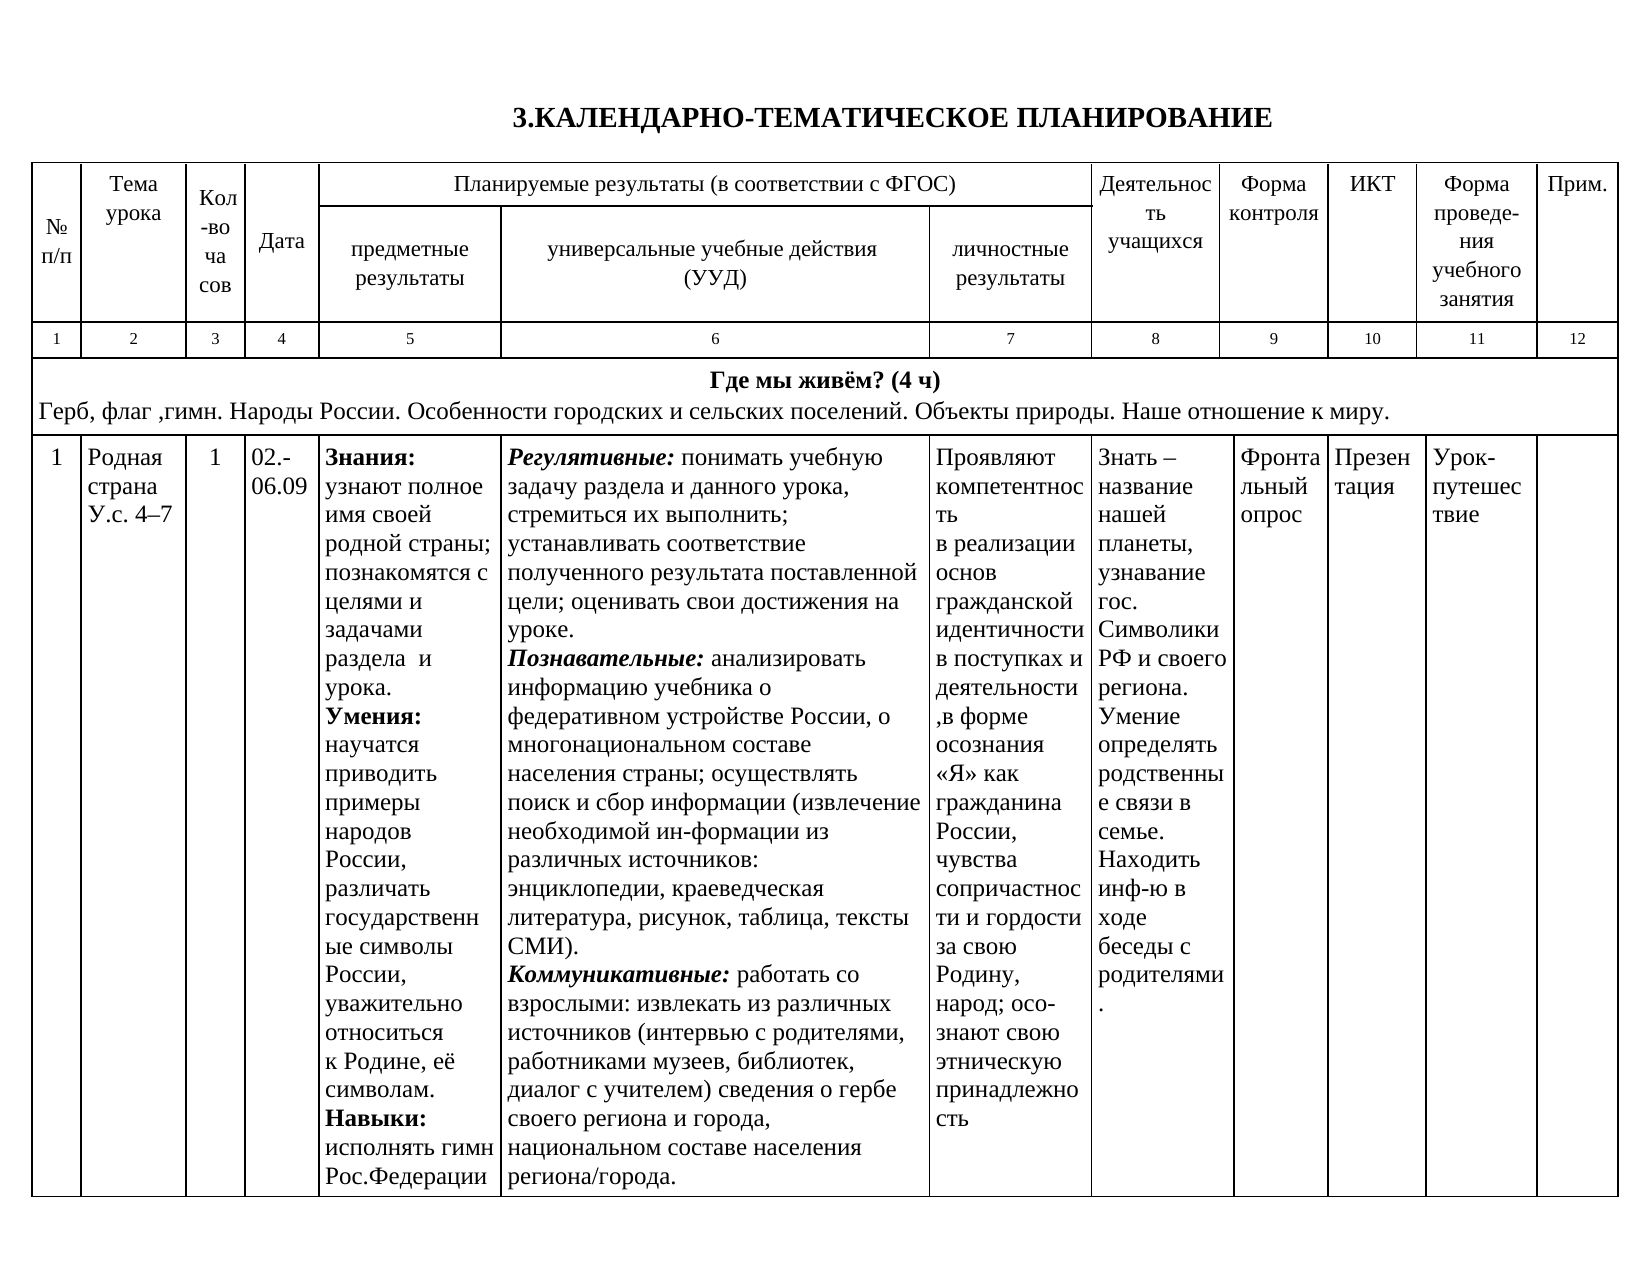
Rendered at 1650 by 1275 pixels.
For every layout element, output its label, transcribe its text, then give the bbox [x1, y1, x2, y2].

table_cell Проявляют компетентность в реализации основ гражданской идентичности в поступках и деятельности,в форме осознания «Я» как гражданина России, чувства сопричастности и гордости за свою Родину, народ; осо-знают свою этническую принадлежность [930, 436, 1091, 1196]
table_cell предметные результаты [320, 207, 500, 321]
table_cell Где мы живём? (4 ч) Герб, флаг ,гимн. Народы России. Особенности городских и сельских поселений. Объекты природы. Наше отношение к миру. [33, 359, 1617, 434]
table_cell 8 [1092, 323, 1219, 357]
table_cell Знания: узнают полное имя своей родной страны; познакомятся с целями и задачами раздела и урока. Умения: научатся приводить примеры народов России, различать государственные символы России, уважительно относиться к Родине, её символам. Навыки: исполнять гимн Рос.Федерации [320, 436, 500, 1196]
table_cell 10 [1329, 323, 1416, 357]
table_cell Знать –название нашей планеты, узнавание гос. Символики РФ и своего региона. Умение определять родственные связи в семье. Находить инф-ю в ходе беседы с родителями. [1092, 436, 1233, 1196]
table_cell Презентация [1329, 436, 1425, 1196]
table_cell 02.-06.09 [246, 436, 318, 1196]
table_cell 5 [320, 323, 500, 357]
table_header Кол-во ча сов [187, 163, 245, 321]
table_header Форма контроля [1220, 163, 1328, 321]
table_header Дата [246, 163, 319, 321]
table_header Прим. [1538, 163, 1617, 321]
table_cell 1 [187, 436, 244, 1196]
table_header Форма проведе- ния учебного занятия [1417, 163, 1537, 321]
table_cell Регулятивные: понимать учебную задачу раздела и данного урока, стремиться их выполнить; устанавливать соответствие полученного результата поставленной цели; оценивать свои достижения на уроке. Познавательные: анализировать информацию учебника о федеративном устройстве России, о многонациональном составе населения страны; осуществлять поиск и сбор информации (извлечение необходимой ин-формации из различных источников: энциклопедии, краеведческая литература, рисунок, таблица, тексты СМИ). Коммуникативные: работать со взрослыми: извлекать из различных источников (интервью с родителями, работниками музеев, библиотек, диалог с учителем) сведения о гербе своего региона и города, национальном составе населения региона/города. [502, 436, 929, 1196]
table_cell Фронтальный опрос [1235, 436, 1327, 1196]
table_cell 11 [1417, 323, 1536, 357]
table_cell 6 [502, 323, 929, 357]
table_header № п/п [33, 163, 81, 321]
table_cell 12 [1538, 323, 1617, 357]
table_cell 7 [930, 323, 1091, 357]
table_header ИКТ [1329, 163, 1416, 321]
table_cell 4 [246, 323, 318, 357]
table_cell личностные результаты [930, 207, 1091, 321]
table_cell 9 [1220, 323, 1327, 357]
text 3.Календарно-тематическое планирование [75, 100, 1575, 133]
table_header Деятельность учащихся [1092, 163, 1219, 321]
table_header Планируемые результаты (в соответствии с ФГОС) [320, 163, 1091, 205]
table_cell Родная страна У.с. 4–7 [82, 436, 185, 1196]
table_cell 2 [82, 323, 185, 357]
table_cell [1538, 436, 1617, 1196]
table_cell 1 [33, 323, 80, 357]
table_cell универсальные учебные действия (УУД) [502, 207, 929, 321]
table_header Тема урока [82, 163, 186, 321]
table_cell 1 [33, 436, 80, 1196]
table_cell 3 [187, 323, 244, 357]
table_cell Урок-путешествие [1427, 436, 1536, 1196]
